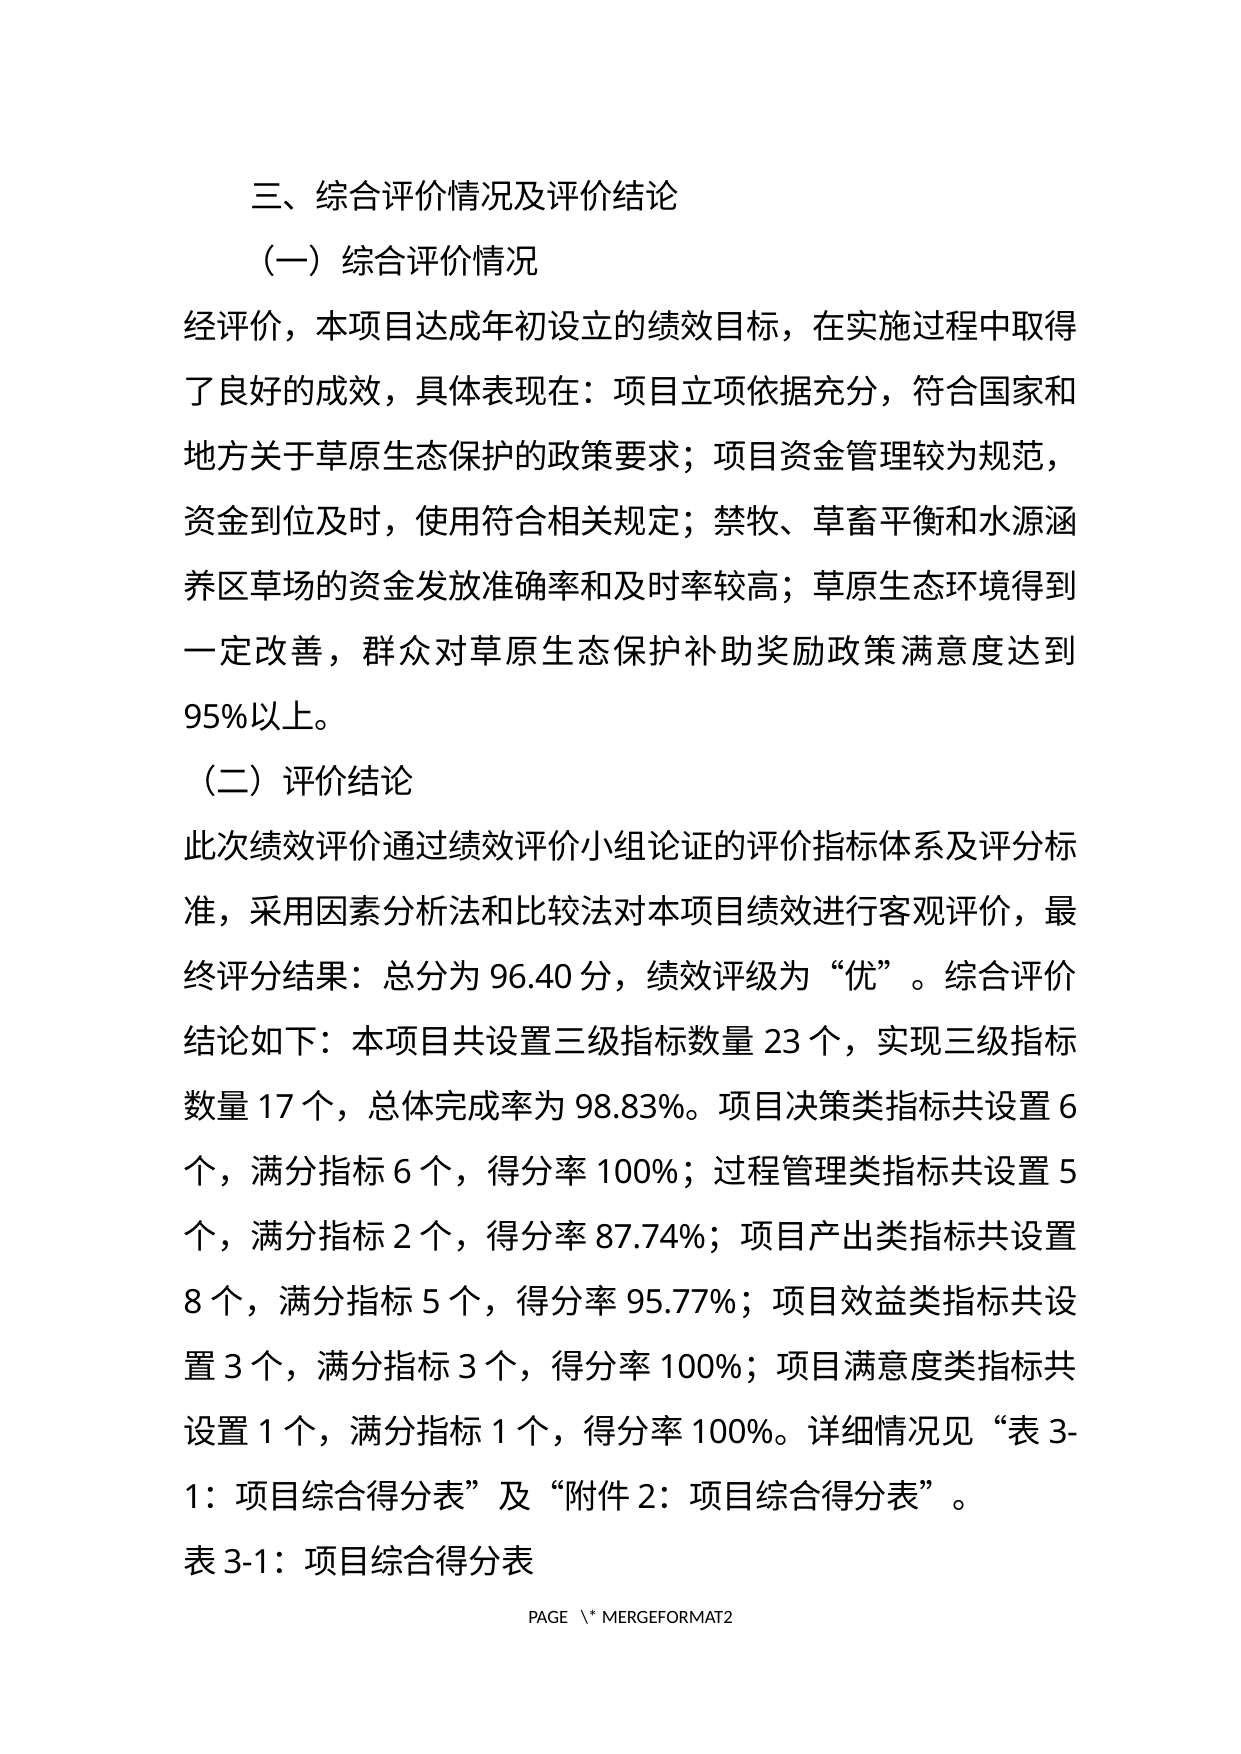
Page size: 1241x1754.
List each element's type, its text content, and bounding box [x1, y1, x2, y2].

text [183, 227, 1078, 1592]
text 三、综合评价情况及评价结论 [183, 162, 1078, 227]
